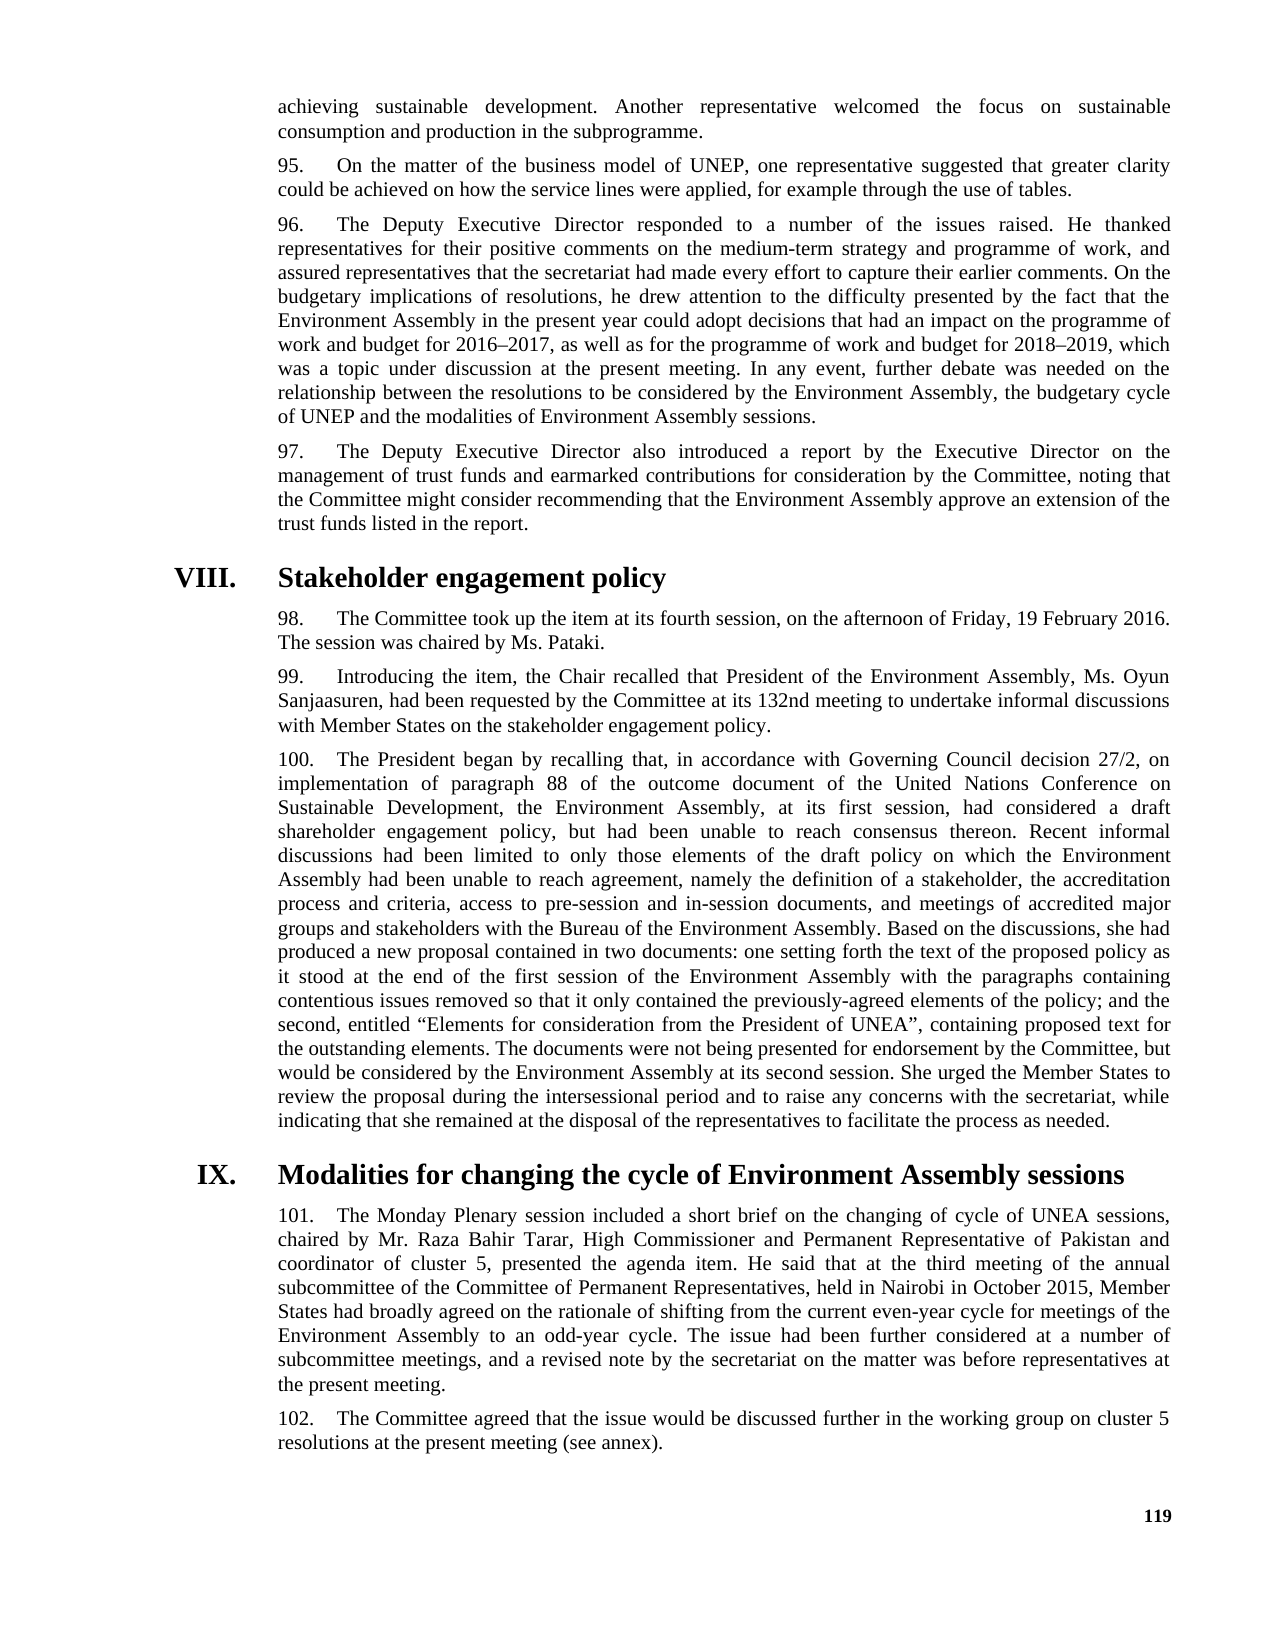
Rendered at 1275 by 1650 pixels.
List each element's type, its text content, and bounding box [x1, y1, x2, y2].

list The Monday Plenary session included a short brief on the changing of cycle of UNEA sessions, chaired by Mr. Raza Bahir Tarar, High Commissioner and Permanent Representative of Pakistan and coordinator of cluster 5, presented the agenda item. He said that at the third meeting of the annual subcommittee of the Committee of Permanent Representatives, held in Nairobi in October 2015, Member States had broadly agreed on the rationale of shifting from the current even-year cycle for meetings of the Environment Assembly to an odd-year cycle. The issue had been further considered at a number of subcommittee meetings, and a revised note by the secretariat on the matter was before representatives at the present meeting. [278, 1203, 1172, 1396]
list The Committee agreed that the issue would be discussed further in the working group on cluster 5 resolutions at the present meeting (see annex). [278, 1406, 1172, 1454]
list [278, 94, 1172, 143]
list Introducing the item, the Chair recalled that President of the Environment Assembly, Ms. Oyun Sanjaasuren, had been requested by the Committee at its 132nd meeting to undertake informal discussions with Member States on the stakeholder engagement policy. [278, 664, 1172, 737]
text IX. Modalities for changing the cycle of Environment Assembly sessions [148, 1157, 1142, 1191]
list On the matter of the business model of UNEP, one representative suggested that greater clarity could be achieved on how the service lines were applied, for example through the use of tables. [278, 153, 1172, 201]
text VIII. Stakeholder engagement policy [148, 560, 1142, 593]
list The Committee took up the item at its fourth session, on the afternoon of Friday, 19 February 2016. The session was chaired by Ms. Pataki. [278, 606, 1172, 654]
list The Deputy Executive Director responded to a number of the issues raised. He thanked representatives for their positive comments on the medium-term strategy and programme of work, and assured representatives that the secretariat had made every effort to capture their earlier comments. On the budgetary implications of resolutions, he drew attention to the difficulty presented by the fact that the Environment Assembly in the present year could adopt decisions that had an impact on the programme of work and budget for 2016–2017, as well as for the programme of work and budget for 2018–2019, which was a topic under discussion at the present meeting. In any event, further debate was needed on the relationship between the resolutions to be considered by the Environment Assembly, the budgetary cycle of UNEP and the modalities of Environment Assembly sessions. [278, 212, 1172, 428]
list The President began by recalling that, in accordance with Governing Council decision 27/2, on implementation of paragraph 88 of the outcome document of the United Nations Conference on Sustainable Development, the Environment Assembly, at its first session, had considered a draft shareholder engagement policy, but had been unable to reach consensus thereon. Recent informal discussions had been limited to only those elements of the draft policy on which the Environment Assembly had been unable to reach agreement, namely the definition of a stakeholder, the accreditation process and criteria, access to pre-session and in-session documents, and meetings of accredited major groups and stakeholders with the Bureau of the Environment Assembly. Based on the discussions, she had produced a new proposal contained in two documents: one setting forth the text of the proposed policy as it stood at the end of the first session of the Environment Assembly with the paragraphs containing contentious issues removed so that it only contained the previously-agreed elements of the policy; and the second, entitled “Elements for consideration from the President of UNEA”, containing proposed text for the outstanding elements. The documents were not being presented for endorsement by the Committee, but would be considered by the Environment Assembly at its second session. She urged the Member States to review the proposal during the intersessional period and to raise any concerns with the secretariat, while indicating that she remained at the disposal of the representatives to facilitate the process as needed. [278, 747, 1172, 1132]
list The Deputy Executive Director also introduced a report by the Executive Director on the management of trust funds and earmarked contributions for consideration by the Committee, noting that the Committee might consider recommending that the Environment Assembly approve an extension of the trust funds listed in the report. [278, 438, 1172, 535]
